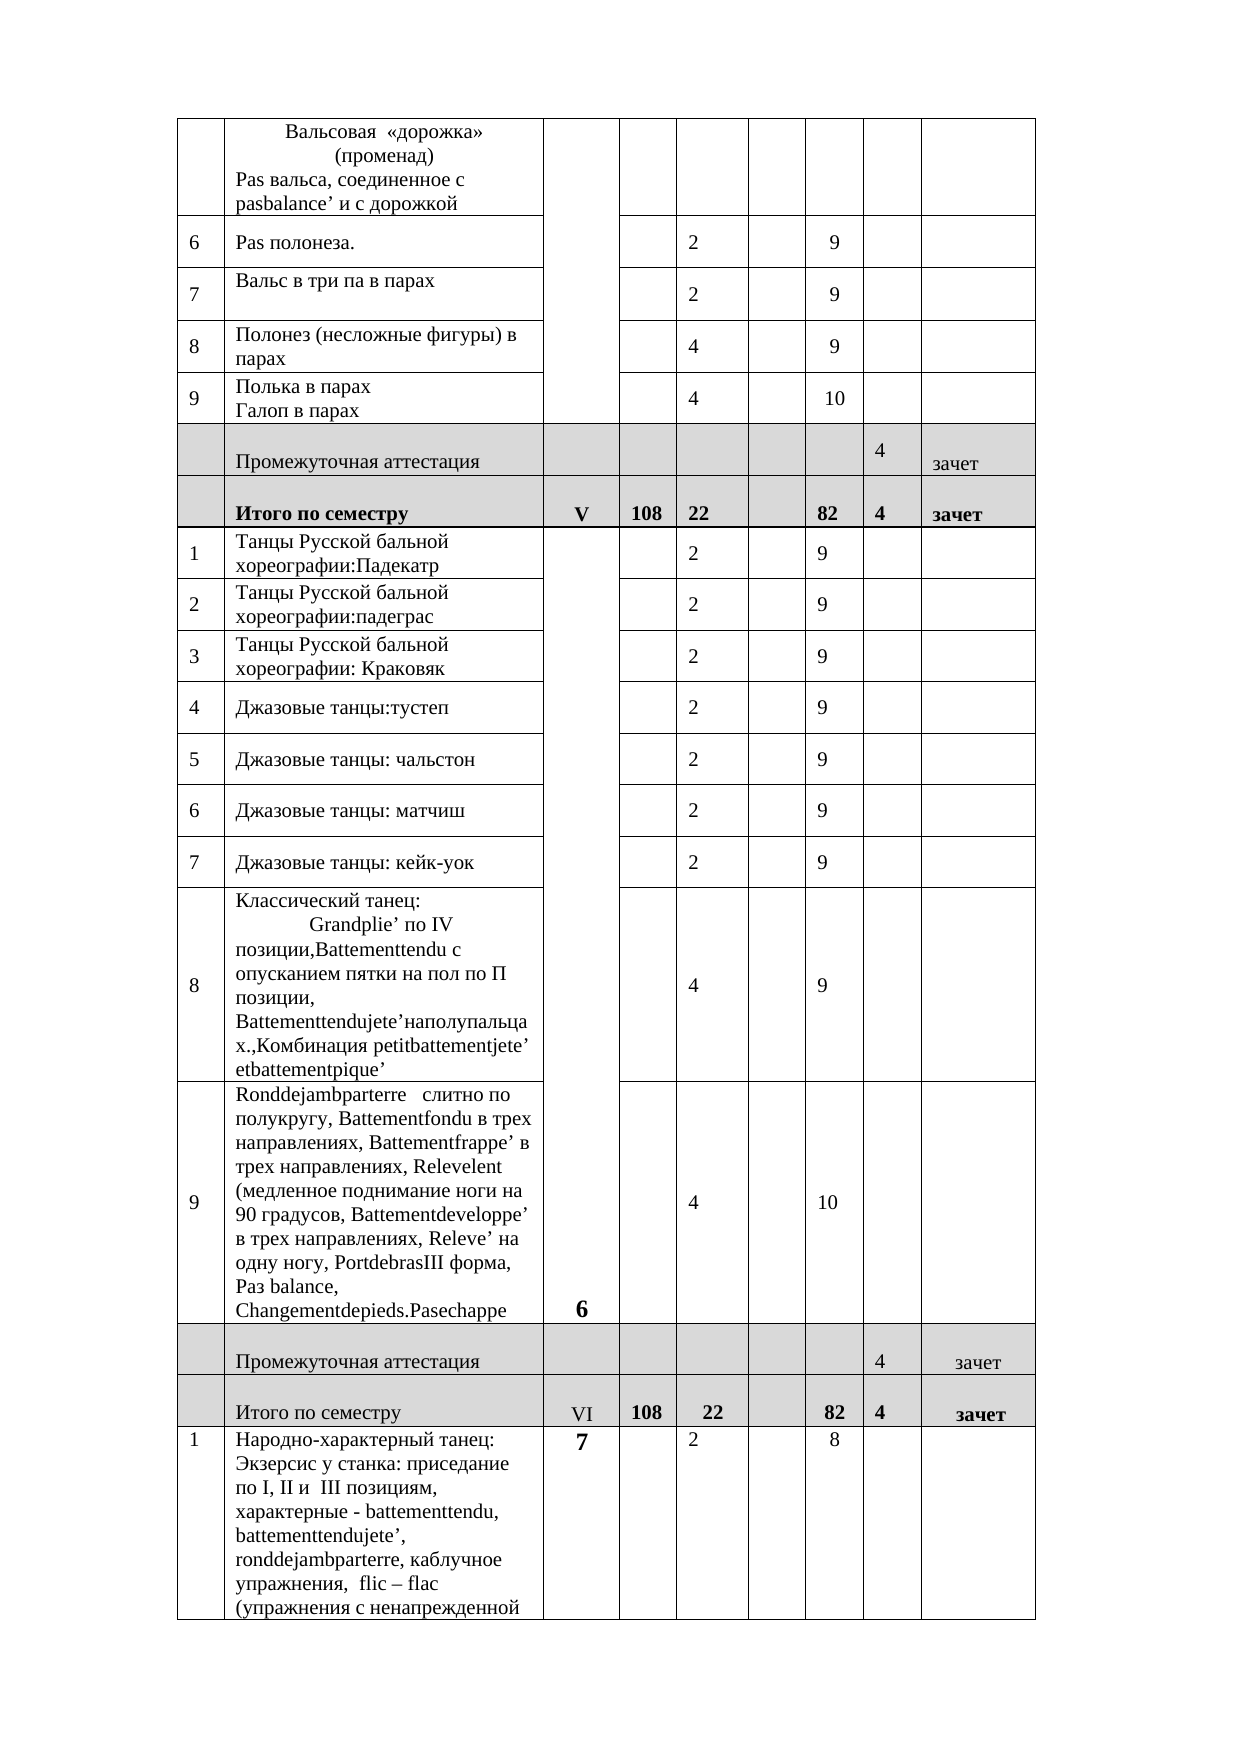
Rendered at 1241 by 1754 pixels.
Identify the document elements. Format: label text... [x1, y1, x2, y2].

table_cell 2 [677, 579, 748, 629]
table_cell [620, 734, 676, 784]
table_cell [620, 321, 676, 372]
table_cell 4 [677, 321, 748, 372]
table_cell 8 [178, 888, 224, 1081]
table_cell [749, 888, 805, 1081]
table_cell [922, 528, 1035, 578]
table_cell [620, 424, 676, 475]
table_cell Джазовые танцы: чальстон [225, 734, 543, 784]
table_cell 9 [806, 321, 863, 372]
table_cell Полька в парах Галоп в парах [225, 373, 543, 423]
table_cell Танцы Русской бальной хореографии: Краковяк [225, 631, 543, 681]
table_cell [749, 528, 805, 578]
table_cell зачет [922, 1324, 1035, 1374]
table_cell [922, 119, 1035, 215]
table_cell [749, 837, 805, 887]
table_cell [749, 216, 805, 267]
table_cell 9 [806, 682, 863, 733]
table_cell [922, 631, 1035, 681]
table_cell зачет [922, 476, 1035, 526]
table_cell [864, 682, 921, 733]
table_cell 4 [864, 476, 921, 526]
table_cell [749, 424, 805, 475]
table_cell 4 [178, 682, 224, 733]
table_cell [864, 837, 921, 887]
table_cell [749, 119, 805, 215]
table_cell [864, 216, 921, 267]
table_cell [749, 1082, 805, 1322]
table_cell 4 [677, 888, 748, 1081]
table_cell 3 [178, 631, 224, 681]
table_cell 5 [178, 119, 224, 215]
table_cell 2 [677, 268, 748, 320]
table_cell [620, 1427, 676, 1619]
table_cell [620, 785, 676, 836]
table_cell [620, 268, 676, 320]
table_cell [922, 268, 1035, 320]
table_cell [922, 216, 1035, 267]
table_cell 22 [677, 1375, 748, 1426]
table_cell [620, 579, 676, 629]
table_cell 2 [677, 682, 748, 733]
table_cell 5 [178, 734, 224, 784]
table_cell 9 [806, 119, 863, 215]
table_cell [178, 1324, 224, 1374]
table_cell Раs полонеза. [225, 216, 543, 267]
table_cell 2 [677, 837, 748, 887]
table_cell 9 [806, 268, 863, 320]
table_cell [864, 1427, 921, 1619]
table_cell [677, 1324, 748, 1374]
table_cell [922, 837, 1035, 887]
table_cell [749, 1324, 805, 1374]
table_cell Джазовые танцы: матчиш [225, 785, 543, 836]
table_cell 9 [806, 528, 863, 578]
table_cell [620, 1324, 676, 1374]
table_cell [922, 734, 1035, 784]
table_cell [620, 837, 676, 887]
table_cell зачет [922, 424, 1035, 475]
table_cell [864, 119, 921, 215]
table_cell 4 [864, 1324, 921, 1374]
table_cell [864, 528, 921, 578]
table_cell 82 [806, 1375, 863, 1426]
table_cell [749, 1427, 805, 1619]
table_cell Вальс в три па в парах [225, 268, 543, 320]
table_cell 7 [178, 268, 224, 320]
table_cell 2 [677, 785, 748, 836]
table_cell 2 [677, 1427, 748, 1619]
table_cell 6 [178, 216, 224, 267]
table_cell [749, 373, 805, 423]
table_cell [749, 734, 805, 784]
table_cell 6 [544, 528, 619, 1322]
table_cell Джазовые танцы:тустеп [225, 682, 543, 733]
table_cell [620, 631, 676, 681]
table_cell [749, 785, 805, 836]
table_cell 22 [677, 476, 748, 526]
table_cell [225, 119, 543, 215]
table_cell 108 [620, 1375, 676, 1426]
table_cell 9 [178, 373, 224, 423]
table_cell [922, 1082, 1035, 1322]
table_cell [749, 579, 805, 629]
table_cell 9 [806, 888, 863, 1081]
table_cell [922, 373, 1035, 423]
table_cell 2 [178, 579, 224, 629]
table_cell 82 [806, 476, 863, 526]
table_cell [922, 579, 1035, 629]
table_cell [864, 785, 921, 836]
table_cell Итого по семестру [225, 1375, 543, 1426]
table_cell [620, 528, 676, 578]
table_cell [749, 631, 805, 681]
table_cell [922, 888, 1035, 1081]
table_cell [749, 321, 805, 372]
table_cell 4 [677, 1082, 748, 1322]
table_cell [864, 1082, 921, 1322]
table_cell [864, 373, 921, 423]
table_cell VI [544, 1375, 619, 1426]
table_cell [806, 424, 863, 475]
table_cell [864, 888, 921, 1081]
table_cell 9 [806, 785, 863, 836]
table_cell [544, 424, 619, 475]
table_cell [677, 424, 748, 475]
table_cell 9 [806, 579, 863, 629]
table_cell 4 [677, 373, 748, 423]
table_cell 4 [864, 1375, 921, 1426]
table_cell 8 [806, 1427, 863, 1619]
table_cell [864, 268, 921, 320]
table_cell 9 [806, 837, 863, 887]
table_cell [749, 268, 805, 320]
table_cell [864, 631, 921, 681]
table_cell 2 [677, 528, 748, 578]
table_cell 9 [806, 216, 863, 267]
table_cell Полонез (несложные фигуры) в парах [225, 321, 543, 372]
table_cell 9 [806, 631, 863, 681]
table_cell 2 [677, 631, 748, 681]
table_cell 7 [178, 837, 224, 887]
table_cell Танцы Русской бальной хореографии:падеграс [225, 579, 543, 629]
table_cell 4 [864, 424, 921, 475]
table_cell [922, 321, 1035, 372]
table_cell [225, 1427, 543, 1619]
table_cell 1 [178, 528, 224, 578]
table_cell [806, 1324, 863, 1374]
table_cell 2 [677, 216, 748, 267]
table_cell [620, 119, 676, 215]
table_cell зачет [922, 1375, 1035, 1426]
table_cell [544, 1324, 619, 1374]
table_cell [864, 321, 921, 372]
table_cell Танцы Русской бальной хореографии:Падекатр [225, 528, 543, 578]
table_cell 6 [178, 785, 224, 836]
table_cell [620, 682, 676, 733]
table_cell Промежуточная аттестация [225, 1324, 543, 1374]
table_cell Промежуточная аттестация [225, 424, 543, 475]
table_cell 7 [544, 1427, 619, 1619]
table_cell 9 [178, 1082, 224, 1322]
table_cell [922, 1427, 1035, 1619]
table_cell [864, 579, 921, 629]
table_cell [749, 682, 805, 733]
table_cell [864, 734, 921, 784]
table_cell [178, 476, 224, 526]
table_cell [620, 888, 676, 1081]
table_cell 108 [620, 476, 676, 526]
table_cell Джазовые танцы: кейк-уок [225, 837, 543, 887]
table_cell [620, 216, 676, 267]
table_cell 1 [178, 1427, 224, 1619]
table_cell [922, 785, 1035, 836]
table_cell [620, 373, 676, 423]
table_cell Классический танец: Grandplie’ по IV позиции,Battementtendu с опусканием пятки на пол по П позиции, Battementtendujete’наполупальцах.,Комбинация petitbattementjete’ etbattementpique’ [225, 888, 543, 1081]
table_cell [178, 1375, 224, 1426]
table_cell [749, 1375, 805, 1426]
table_cell [620, 1082, 676, 1322]
table_cell 9 [806, 734, 863, 784]
table_cell 10 [806, 1082, 863, 1322]
table_cell [178, 424, 224, 475]
table_cell Итого по семестру [225, 476, 543, 526]
table_cell [922, 682, 1035, 733]
table_cell 2 [677, 734, 748, 784]
table_cell 2 [677, 119, 748, 215]
table_cell V [544, 476, 619, 526]
table_cell Ronddejambparterre слитно по полукругу, Battementfondu в трех направлениях, Battementfrappe’ в трех направлениях, Relevelent (медленное поднимание ноги на 90 градусов, Battementdeveloppe’ в трех направлениях, Releve’ на одну ногу, PortdebrasIII форма, Раз balance, Changementdepieds.Pasechappe [225, 1082, 543, 1322]
table_cell 10 [806, 373, 863, 423]
table_cell [749, 476, 805, 526]
table_cell 8 [178, 321, 224, 372]
